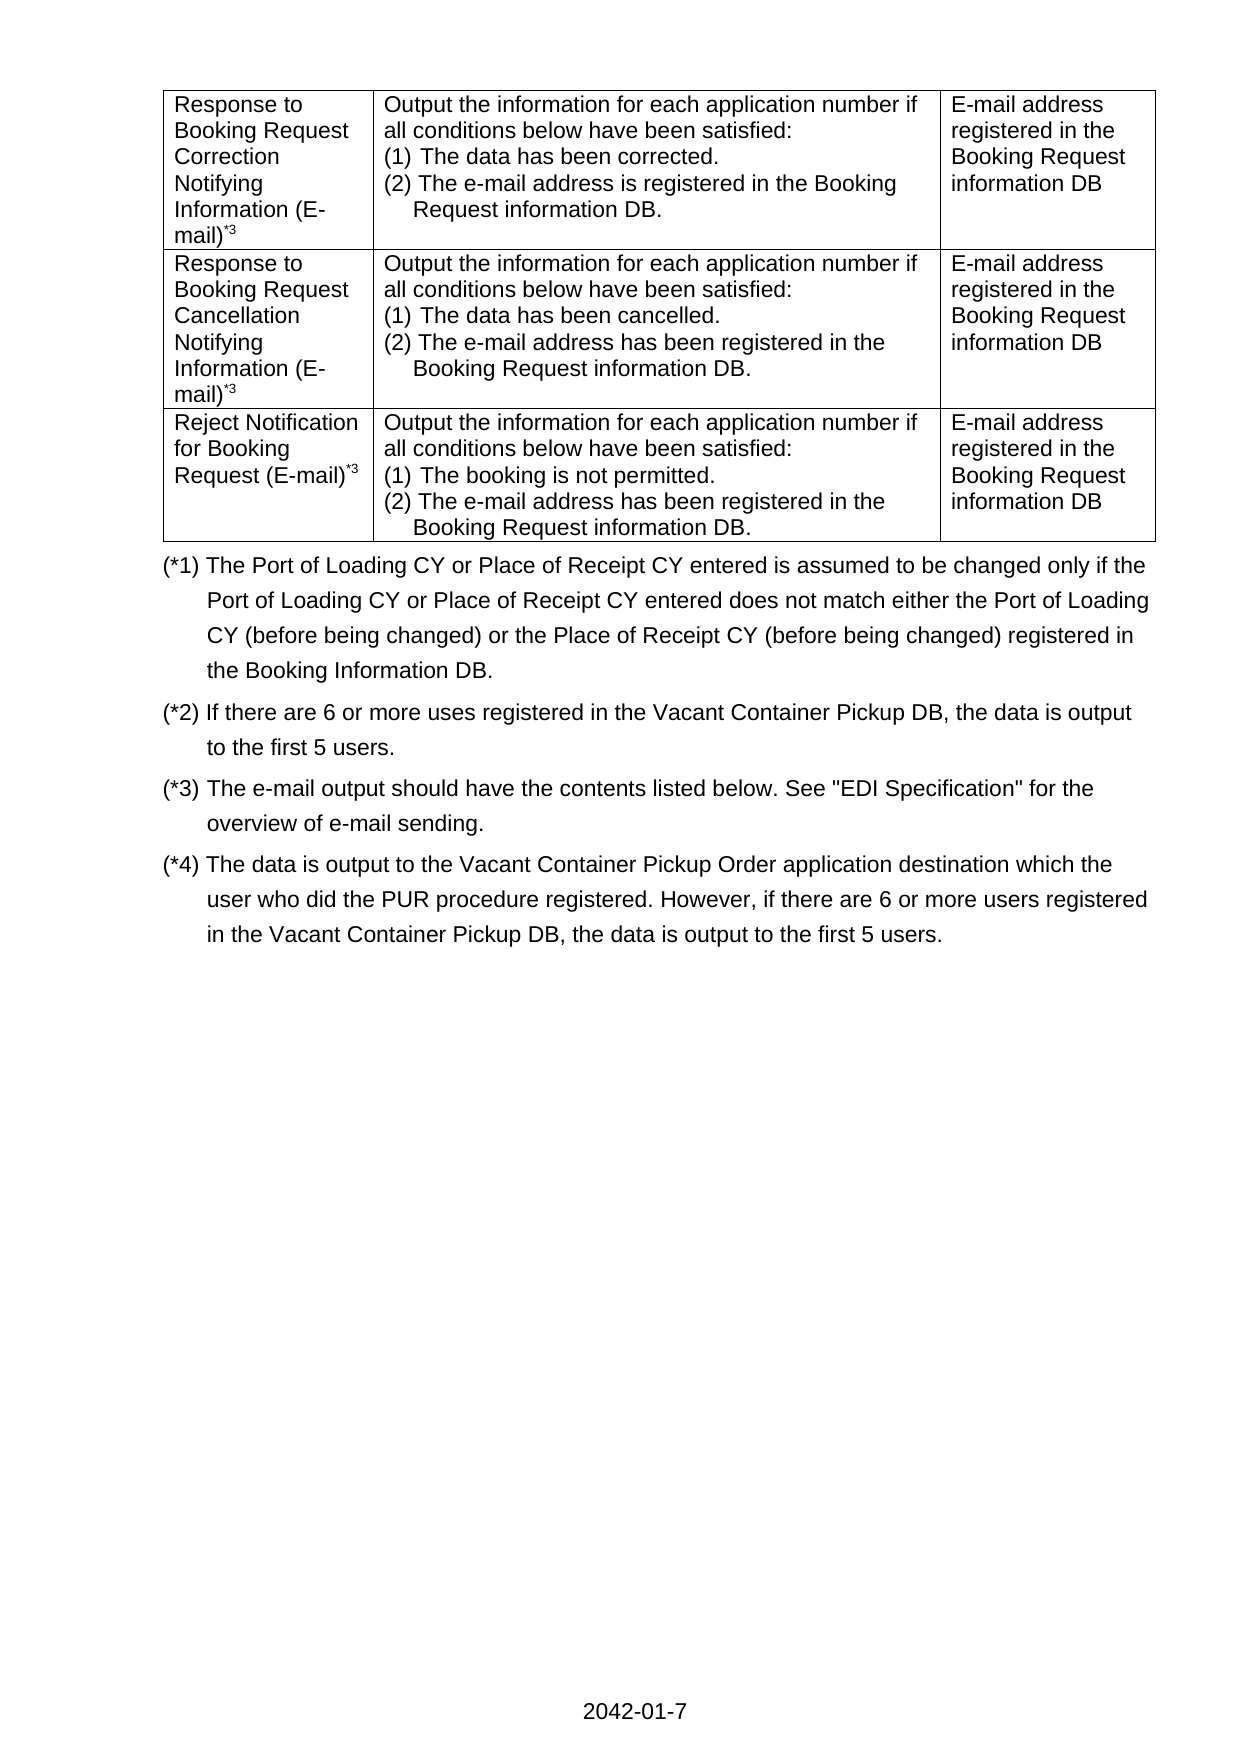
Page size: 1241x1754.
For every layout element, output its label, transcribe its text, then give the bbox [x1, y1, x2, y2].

table_cell Reject Notification for Booking Request (E-mail)*3 [164, 409, 373, 541]
table_cell Output the information for each application number if all conditions below have been satisfied: (1) The data has been corrected. (2) The e-mail address is registered in the Booking Request information DB. [374, 91, 940, 249]
table_cell E-mail address registered in the Booking Request information DB [941, 250, 1155, 408]
table_cell Response to Booking Request Cancellation Notifying Information (E-mail)*3 [164, 250, 373, 408]
table_cell E-mail address registered in the Booking Request information DB [941, 409, 1155, 541]
text (*3) The e-mail output should have the contents listed below. See "EDI Specification" for the overview of e-mail sending. [162, 770, 1152, 840]
text (*2) If there are 6 or more uses registered in the Vacant Container Pickup DB, the data is output to the first 5 users. [162, 694, 1152, 764]
text (*4) The data is output to the Vacant Container Pickup Order application destination which the user who did the PUR procedure registered. However, if there are 6 or more users registered in the Vacant Container Pickup DB, the data is output to the first 5 users. [162, 847, 1152, 952]
table_cell E-mail address registered in the Booking Request information DB [941, 91, 1155, 249]
table_cell Response to Booking Request Correction Notifying Information (E-mail)*3 [164, 91, 373, 249]
table_cell Output the information for each application number if all conditions below have been satisfied: (1) The data has been cancelled. (2) The e-mail address has been registered in the Booking Request information DB. [374, 250, 940, 408]
text (*1) The Port of Loading CY or Place of Receipt CY entered is assumed to be changed only if the Port of Loading CY or Place of Receipt CY entered does not match either the Port of Loading CY (before being changed) or the Place of Receipt CY (before being changed) registered in the Booking Information DB. [162, 548, 1152, 688]
table_cell Output the information for each application number if all conditions below have been satisfied: (1) The booking is not permitted. (2) The e-mail address has been registered in the Booking Request information DB. [374, 409, 940, 541]
